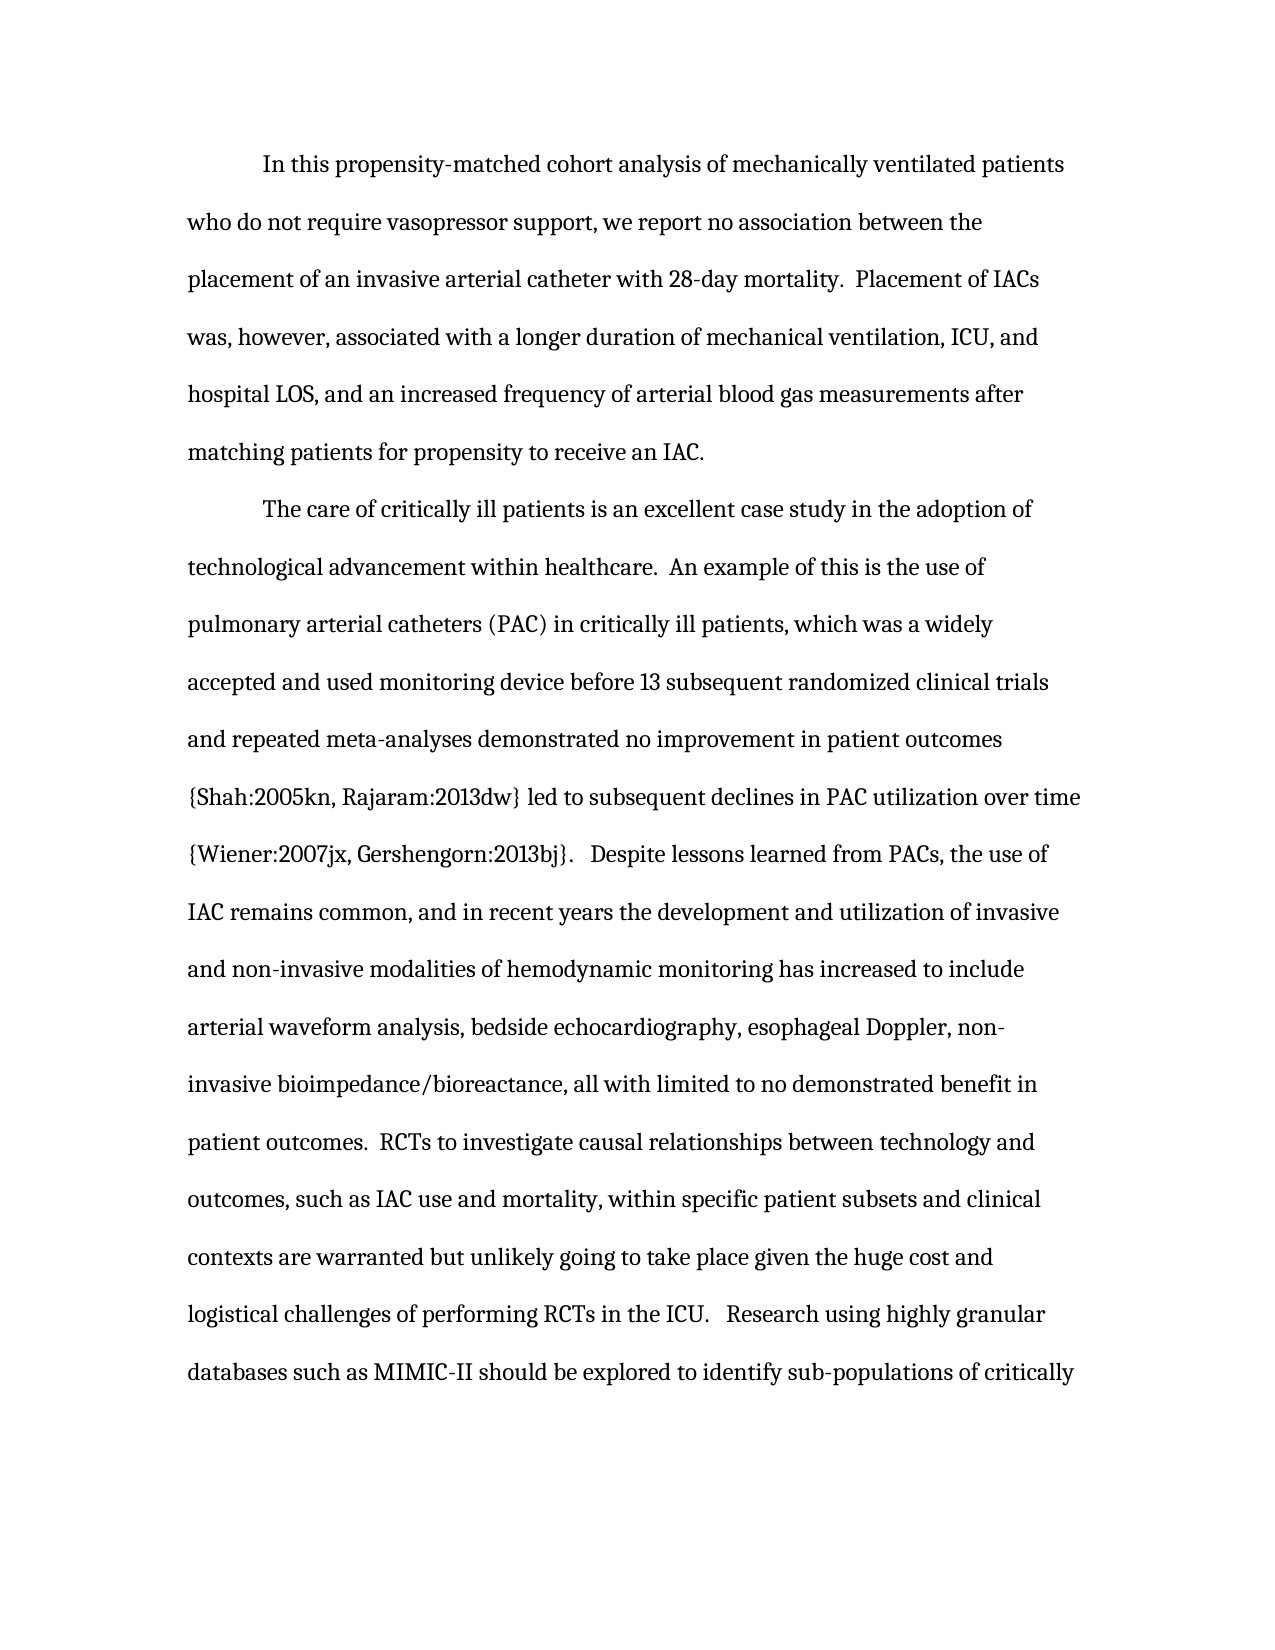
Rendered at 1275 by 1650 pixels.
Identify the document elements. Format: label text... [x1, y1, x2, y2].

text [187, 495, 1087, 1386]
text In this propensity-matched cohort analysis of mechanically ventilated patients who do not require vasopressor support, we report no association between the placement of an invasive arterial catheter with 28-day mortality. Placement of IACs was, however, associated with a longer duration of mechanical ventilation, ICU, and hospital LOS, and an increased frequency of arterial blood gas measurements after matching patients for propensity to receive an IAC. [187, 150, 1087, 466]
